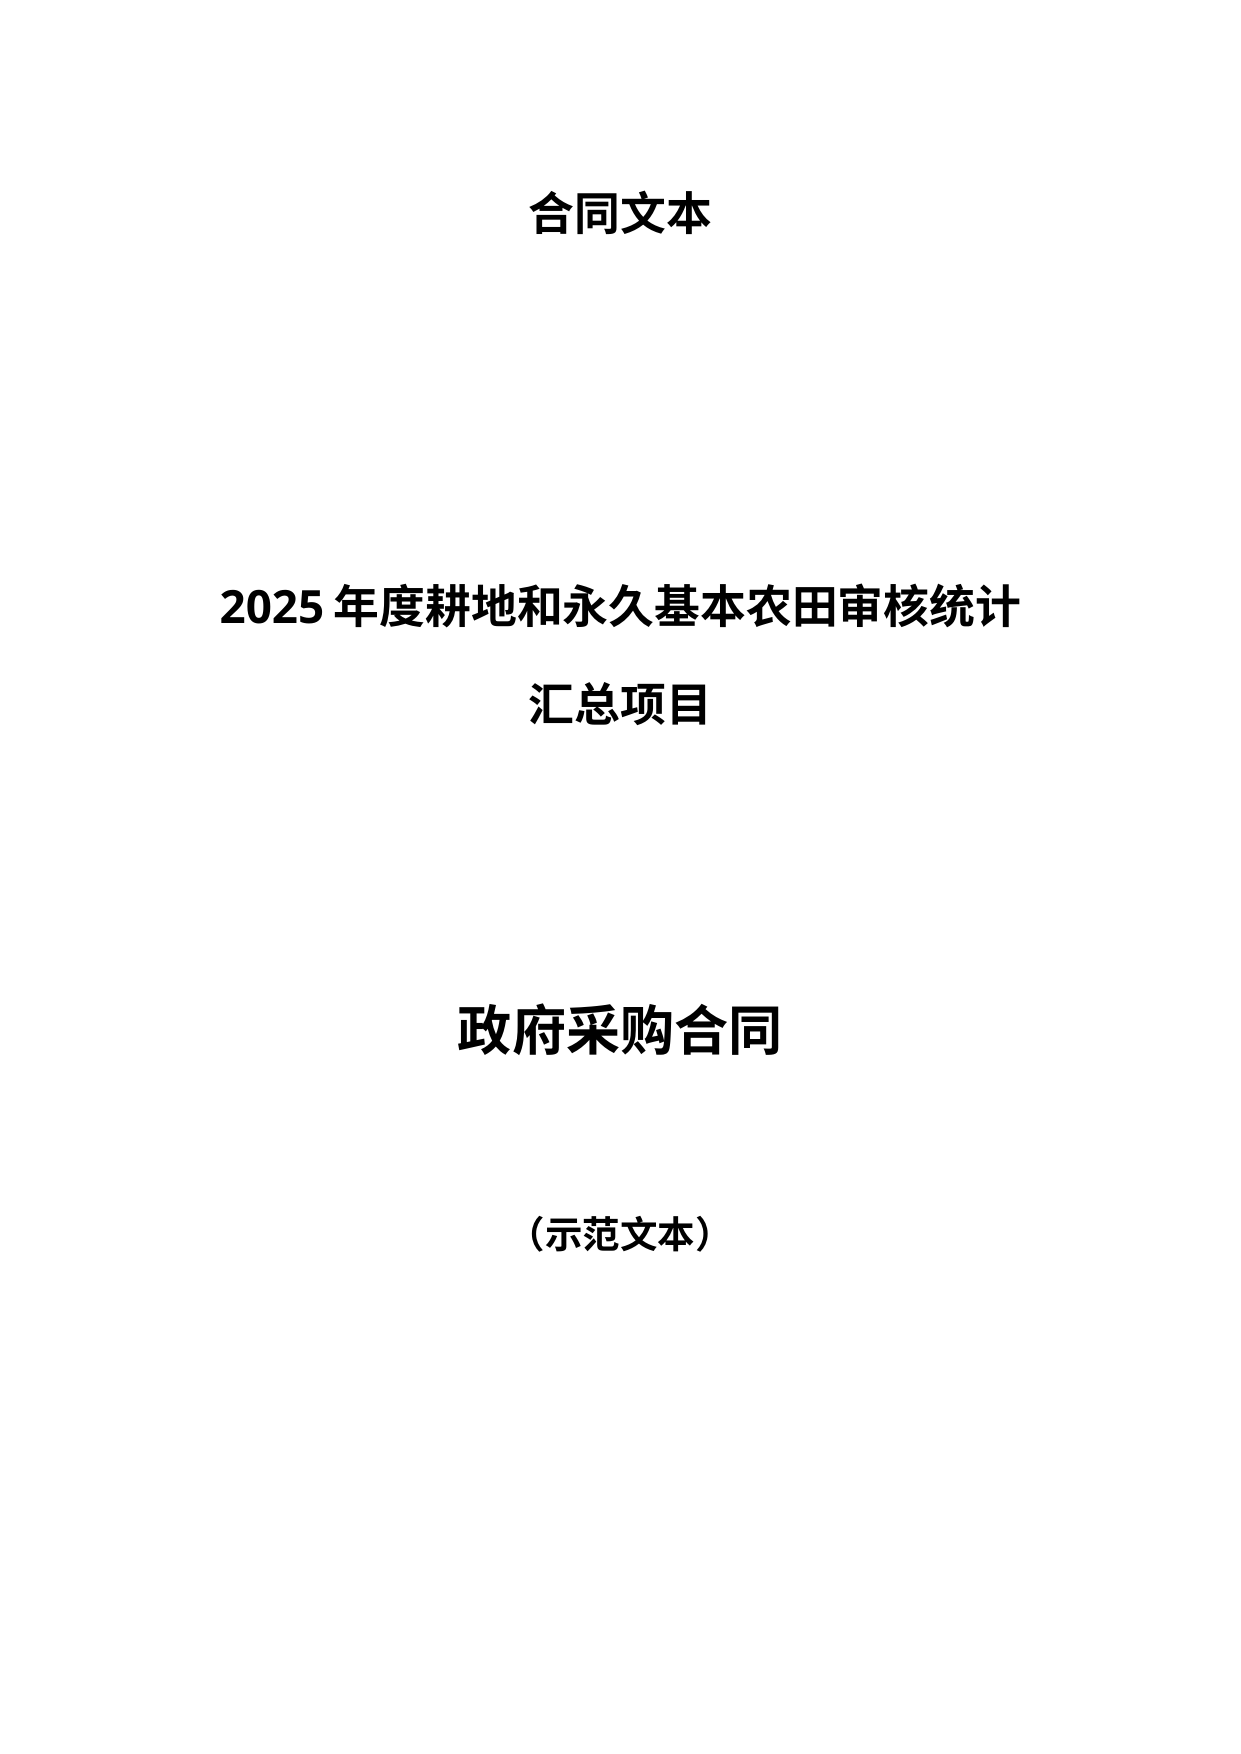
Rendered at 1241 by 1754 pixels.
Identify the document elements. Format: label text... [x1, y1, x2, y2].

text 政府采购合同 [187, 978, 1053, 1075]
text 汇总项目 [187, 653, 1053, 750]
text （示范文本） [187, 1205, 1053, 1260]
text 合同文本 [187, 162, 1053, 259]
text 2025年度耕地和永久基本农田审核统计 [187, 555, 1053, 653]
